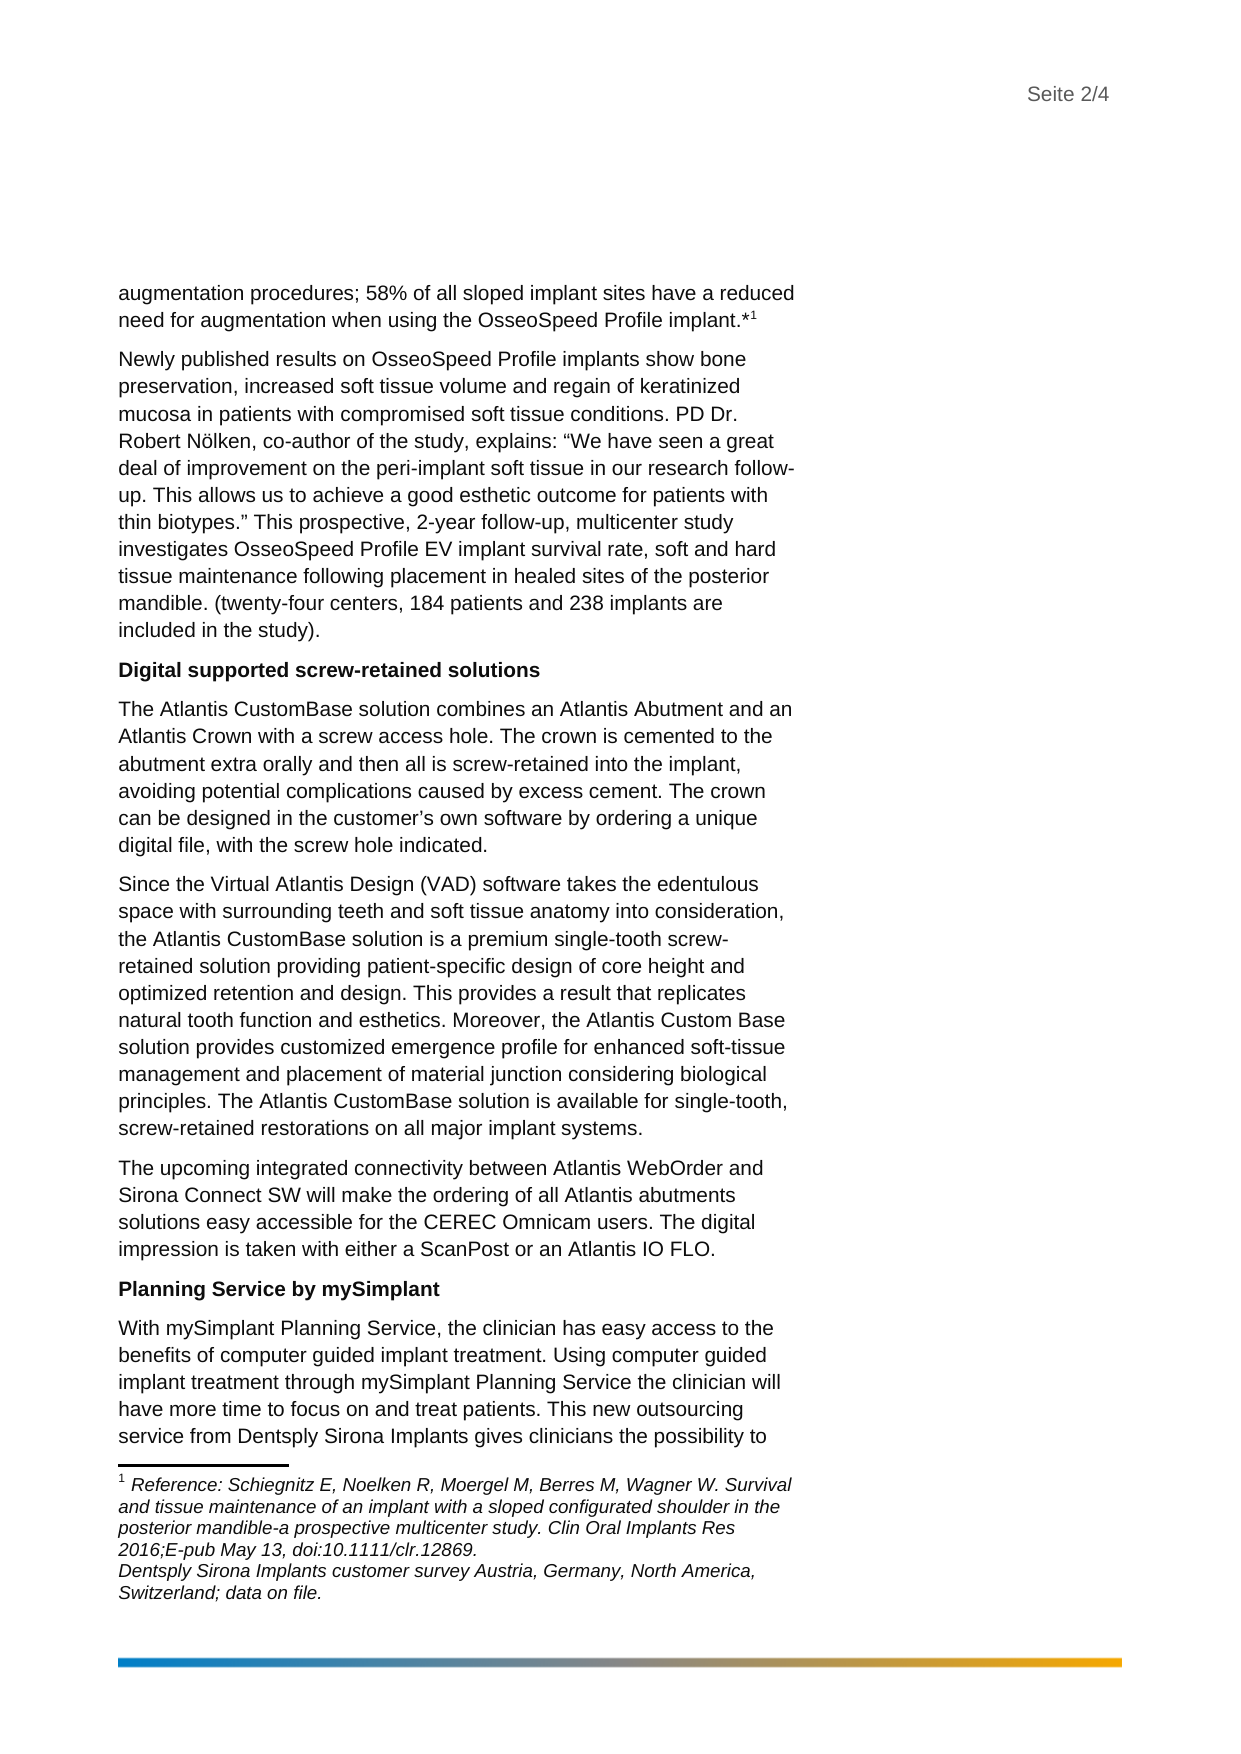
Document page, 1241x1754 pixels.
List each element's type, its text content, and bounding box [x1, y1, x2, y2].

picture [118, 1653, 1122, 1673]
text The upcoming integrated connectivity between Atlantis WebOrder and Sirona Connect SW will make the ordering of all Atlantis abutments solutions easy accessible for the CEREC Omnicam users. The digital impression is taken with either a ScanPost or an Atlantis IO FLO. [118, 1152, 798, 1261]
text Since the Virtual Atlantis Design (VAD) software takes the edentulous space with surrounding teeth and soft tissue anatomy into consideration, the Atlantis CustomBase solution is a premium single-tooth screw-retained solution providing patient-specific design of core height and optimized retention and design. This provides a result that replicates natural tooth function and esthetics. Moreover, the Atlantis Custom Base solution provides customized emergence profile for enhanced soft-tissue management and placement of material junction considering biological principles. The Atlantis CustomBase solution is available for single-tooth, screw-retained restorations on all major implant systems. [118, 869, 798, 1140]
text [118, 1313, 798, 1448]
text The Atlantis CustomBase solution combines an Atlantis Abutment and an Atlantis Crown with a screw access hole. The crown is cemented to the abutment extra orally and then all is screw-retained into the implant, avoiding potential complications caused by excess cement. The crown can be designed in the customer’s own software by ordering a unique digital file, with the screw hole indicated. [118, 694, 798, 857]
text Planning Service by mySimplant [118, 1273, 798, 1300]
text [118, 277, 798, 332]
text Newly published results on OsseoSpeed Profile implants show bone preservation, increased soft tissue volume and regain of keratinized mucosa in patients with compromised soft tissue conditions. PD Dr. Robert Nölken, co-author of the study, explains: “We have seen a great deal of improvement on the peri-implant soft tissue in our research follow-up. This allows us to achieve a good esthetic outcome for patients with thin biotypes.” This prospective, 2-year follow-up, multicenter study investigates OsseoSpeed Profile EV implant survival rate, soft and hard tissue maintenance following placement in healed sites of the posterior mandible. (twenty-four centers, 184 patients and 238 implants are included in the study). [118, 344, 798, 642]
text Digital supported screw-retained solutions [118, 654, 798, 682]
